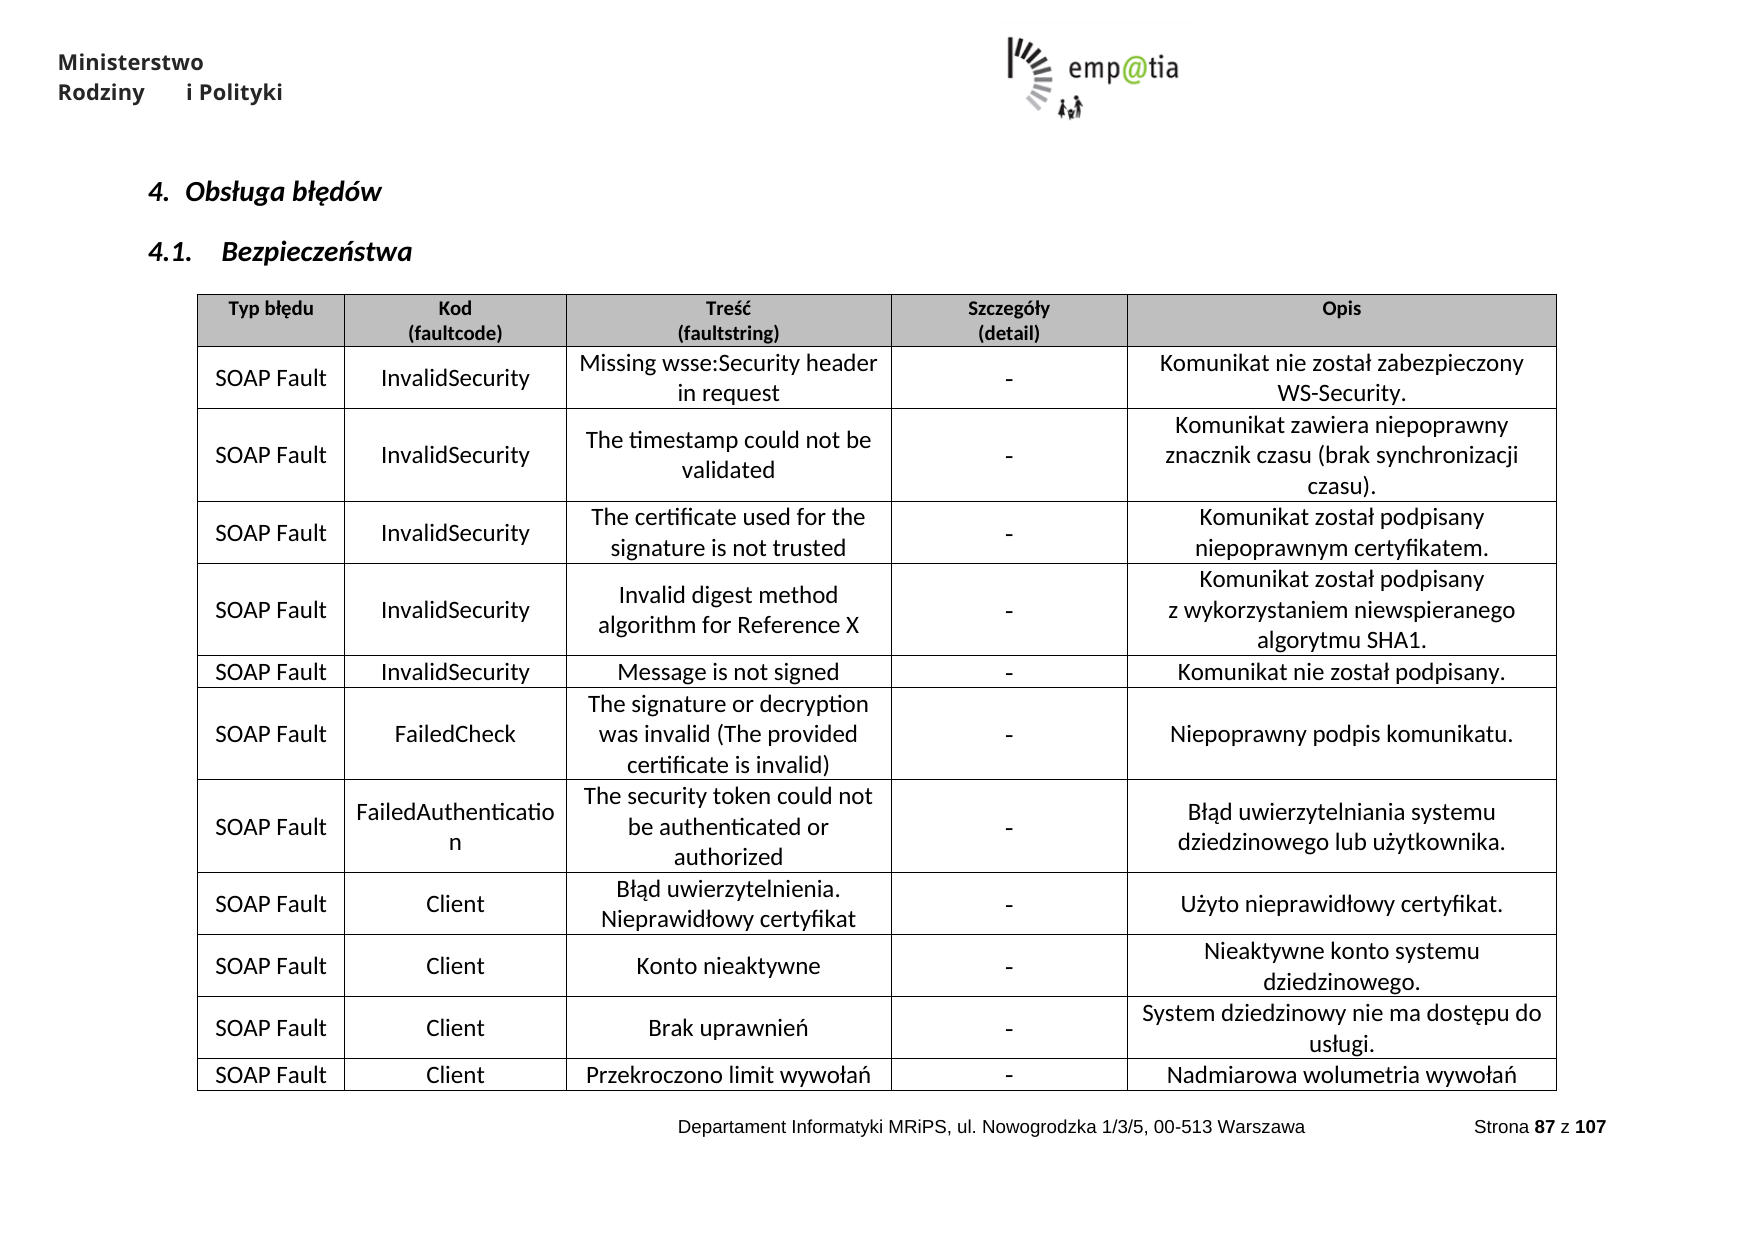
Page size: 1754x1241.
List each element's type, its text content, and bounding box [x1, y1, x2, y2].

table_cell SOAP Fault [198, 347, 344, 408]
table_cell - [892, 997, 1127, 1058]
table_cell InvalidSecurity [345, 409, 566, 501]
table_cell Message is not signed [567, 656, 891, 687]
table_cell InvalidSecurity [345, 564, 566, 655]
table_cell Użyto nieprawidłowy certyfikat. [1128, 873, 1556, 934]
table_cell - [892, 656, 1127, 687]
table_cell Komunikat został podpisany z wykorzystaniem niewspieranego algorytmu SHA1. [1128, 564, 1556, 655]
table_cell Client [345, 997, 566, 1058]
table_cell InvalidSecurity [345, 347, 566, 408]
table_cell Komunikat nie został zabezpieczony WS-Security. [1128, 347, 1556, 408]
table_cell Invalid digest method algorithm for Reference X [567, 564, 891, 655]
table_cell SOAP Fault [198, 935, 344, 996]
table_cell - [892, 780, 1127, 872]
table_cell The security token could not be authenticated or authorized [567, 780, 891, 872]
table_cell The signature or decryption was invalid (The provided certificate is invalid) [567, 688, 891, 779]
table_cell Konto nieaktywne [567, 935, 891, 996]
table_cell Missing wsse:Security header in request [567, 347, 891, 408]
table_cell - [892, 347, 1127, 408]
table_cell InvalidSecurity [345, 502, 566, 563]
table_cell Brak uprawnień [567, 997, 891, 1058]
table_cell Komunikat zawiera niepoprawny znacznik czasu (brak synchronizacji czasu). [1128, 409, 1556, 501]
table_cell SOAP Fault [198, 656, 344, 687]
subtitle Bezpieczeństwa [148, 233, 1606, 269]
table_cell Nieaktywne konto systemu dziedzinowego. [1128, 935, 1556, 996]
table_cell Przekroczono limit wywołań [567, 1059, 891, 1090]
table_cell - [892, 935, 1127, 996]
table_cell SOAP Fault [198, 997, 344, 1058]
table_cell Błąd uwierzytelniania systemu dziedzinowego lub użytkownika. [1128, 780, 1556, 872]
table_cell Nadmiarowa wolumetria wywołań usługi. [1128, 1059, 1556, 1090]
table_cell - [892, 409, 1127, 501]
table_cell The timestamp could not be validated [567, 409, 891, 501]
table_cell Błąd uwierzytelnienia. Nieprawidłowy certyfikat [567, 873, 891, 934]
table_cell SOAP Fault [198, 780, 344, 872]
table_header Typ błędu [198, 295, 344, 346]
table_header Opis [1128, 295, 1556, 346]
table_cell Komunikat został podpisany niepoprawnym certyfikatem. [1128, 502, 1556, 563]
table_header Treść (faultstring) [567, 295, 891, 346]
table_cell - [892, 564, 1127, 655]
subtitle Obsługa błędów [148, 173, 1606, 208]
table_cell - [892, 688, 1127, 779]
table_cell Niepoprawny podpis komunikatu. [1128, 688, 1556, 779]
table_cell SOAP Fault [198, 873, 344, 934]
picture [1001, 22, 1193, 129]
table_header Kod (faultcode) [345, 295, 566, 346]
table_cell FailedAuthentication [345, 780, 566, 872]
table_cell InvalidSecurity [345, 656, 566, 687]
table_cell - [892, 1059, 1127, 1090]
table_cell Komunikat nie został podpisany. [1128, 656, 1556, 687]
table_cell - [892, 873, 1127, 934]
table_cell Client [345, 1059, 566, 1090]
table_cell SOAP Fault [198, 688, 344, 779]
table_header Szczegóły (detail) [892, 295, 1127, 346]
table_cell SOAP Fault [198, 409, 344, 501]
table_cell System dziedzinowy nie ma dostępu do usługi. [1128, 997, 1556, 1058]
table_cell FailedCheck [345, 688, 566, 779]
table_cell - [892, 502, 1127, 563]
table_cell SOAP Fault [198, 1059, 344, 1090]
table_cell SOAP Fault [198, 564, 344, 655]
table_cell The certificate used for the signature is not trusted [567, 502, 891, 563]
table_cell Client [345, 935, 566, 996]
table_cell SOAP Fault [198, 502, 344, 563]
table_cell Client [345, 873, 566, 934]
